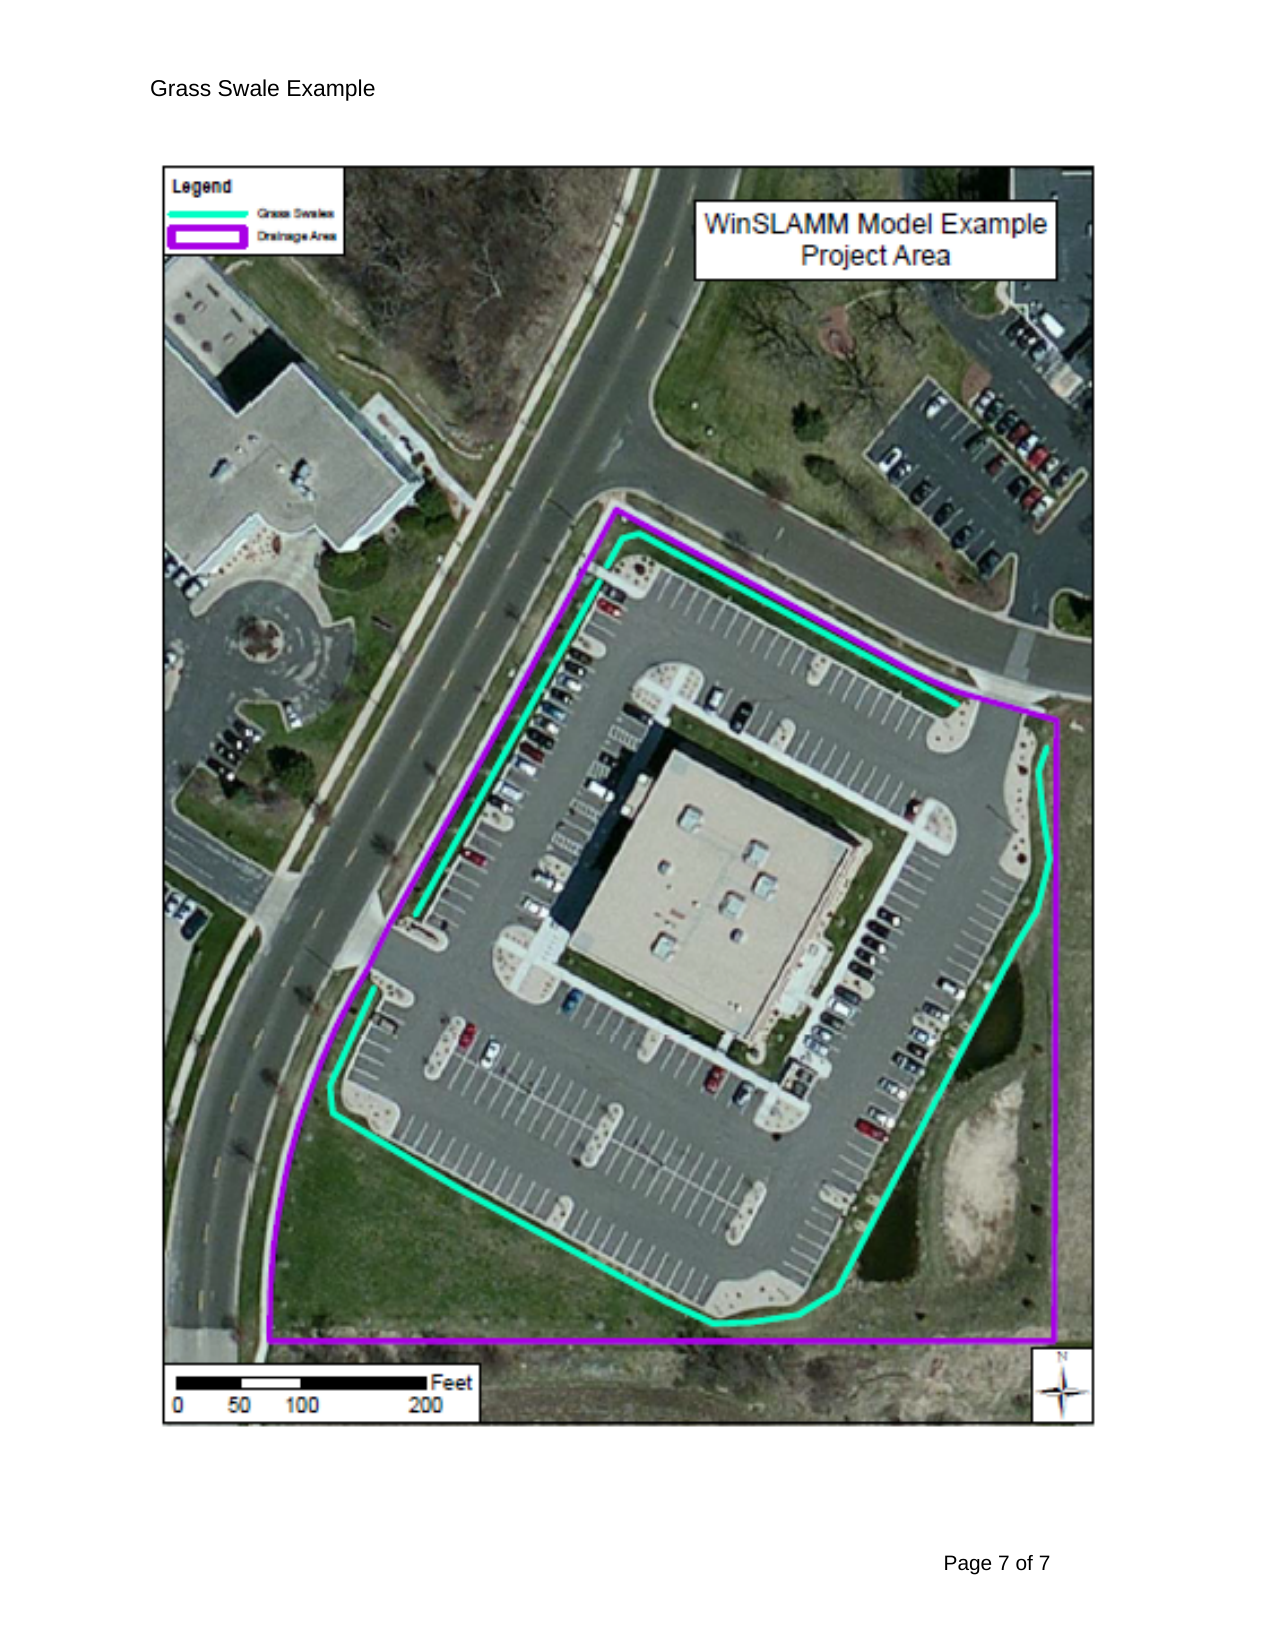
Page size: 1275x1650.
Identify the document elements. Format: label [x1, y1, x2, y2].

picture [150, 150, 1124, 1439]
